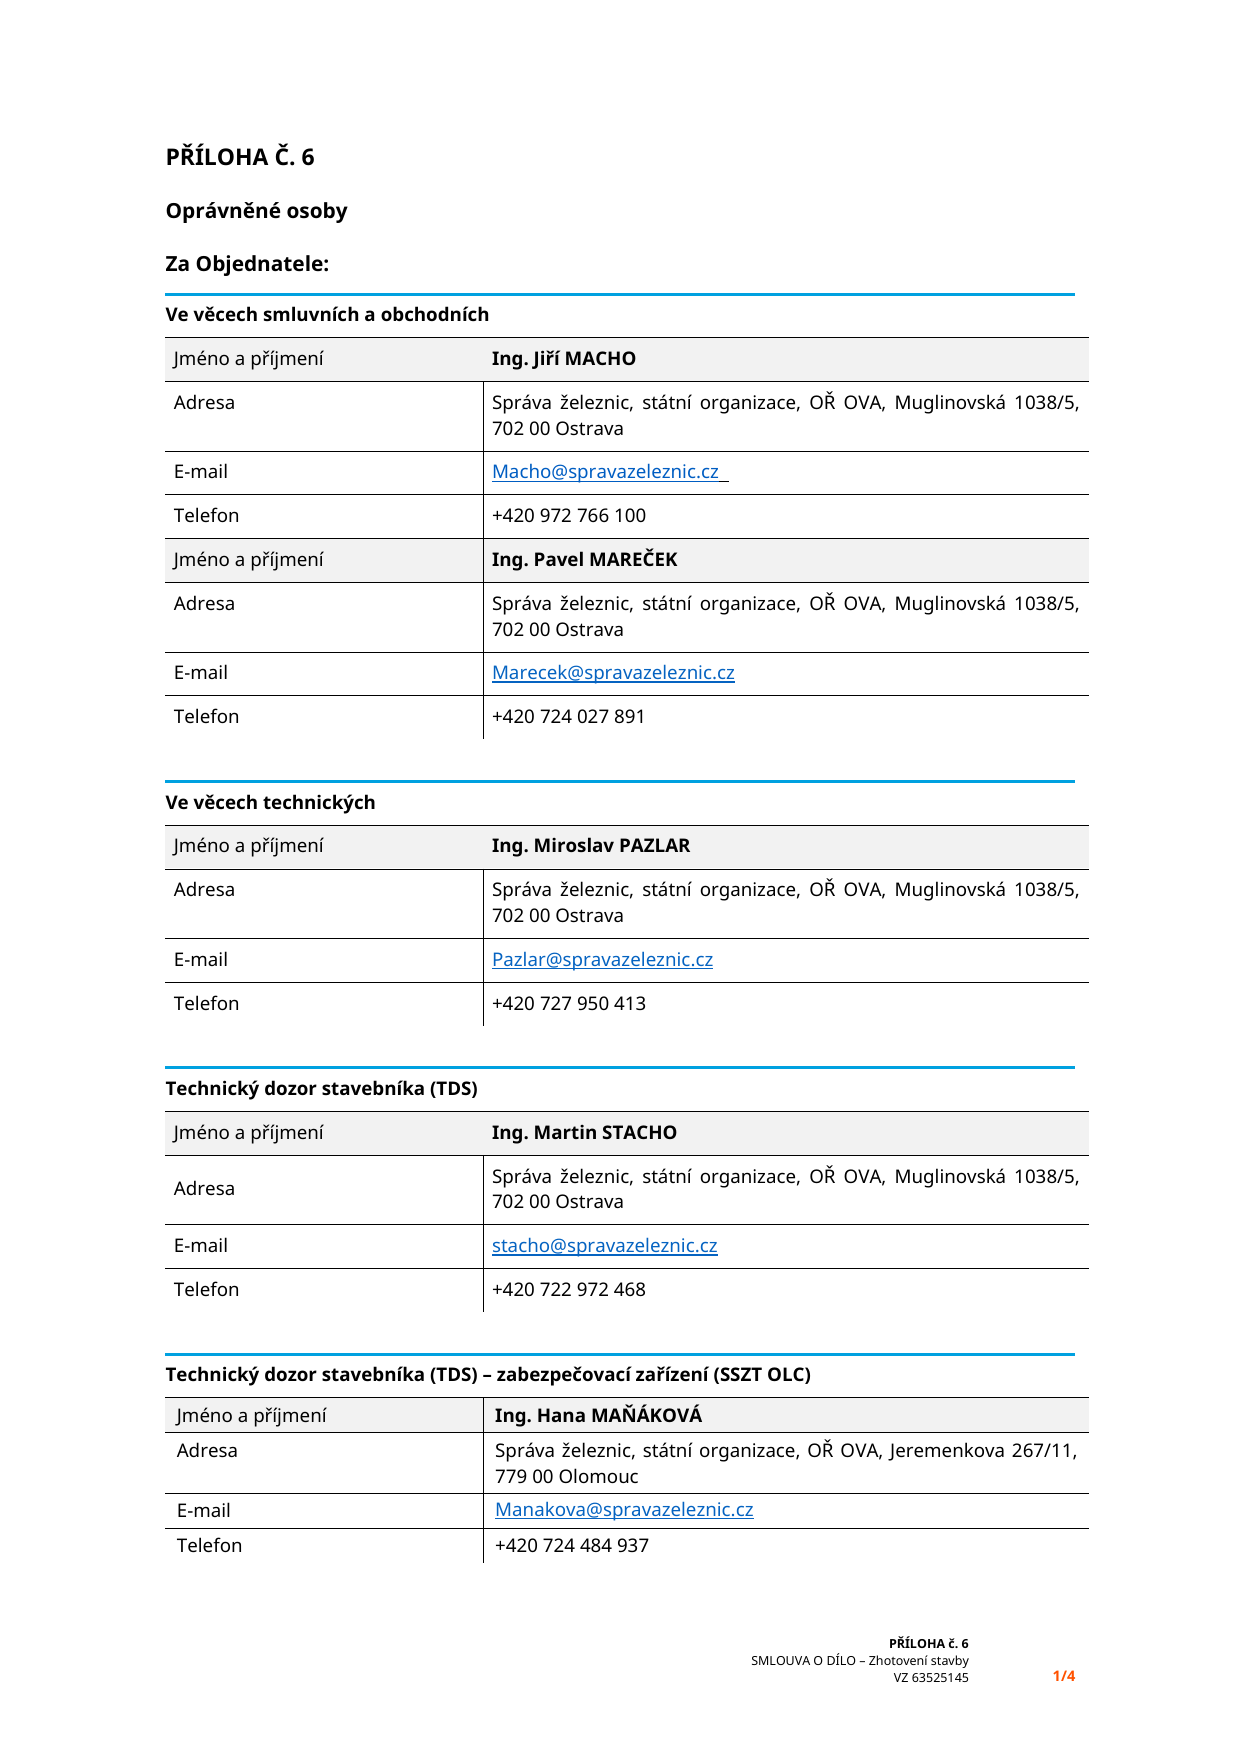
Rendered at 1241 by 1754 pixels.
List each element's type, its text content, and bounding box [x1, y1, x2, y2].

table_cell Macho@spravazeleznic.cz [484, 452, 1089, 494]
table_cell Ing. Pavel MAREČEK [484, 539, 1089, 582]
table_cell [484, 1433, 1089, 1493]
text Ve věcech technických [165, 783, 1075, 814]
table_header Jméno a příjmení [165, 1112, 484, 1155]
table_cell Telefon [165, 983, 483, 1026]
table_cell E-mail [165, 1494, 483, 1527]
table_cell E-mail [165, 1225, 483, 1268]
table_cell +420 722 972 468 [484, 1269, 1089, 1312]
table_cell Adresa [165, 870, 483, 938]
text Oprávněné osoby [165, 197, 1075, 225]
table_cell Telefon [165, 696, 483, 739]
table_header Ing. Miroslav PAZLAR [484, 826, 1089, 868]
table_cell Adresa [165, 583, 483, 651]
table_cell Jméno a příjmení [165, 539, 483, 582]
text Ve věcech smluvních a obchodních [165, 296, 1075, 327]
text Technický dozor stavebníka (TDS) [165, 1069, 1075, 1101]
table_cell +420 724 027 891 [484, 696, 1089, 739]
table_cell +420 972 766 100 [484, 495, 1089, 538]
table_cell Telefon [165, 495, 483, 538]
table_cell Adresa [165, 1433, 483, 1493]
table_cell Pazlar@spravazeleznic.cz [484, 939, 1089, 982]
table_header Ing. Jiří MACHO [484, 338, 1089, 381]
table_header Jméno a příjmení [165, 826, 484, 868]
table_cell stacho@spravazeleznic.cz [484, 1225, 1089, 1268]
table_header Jméno a příjmení [165, 338, 484, 381]
table_cell Správa železnic, státní organizace, OŘ OVA, Muglinovská 1038/5, 702 00 Ostrava [484, 1156, 1089, 1224]
table_cell E-mail [165, 653, 483, 695]
table_cell Správa železnic, státní organizace, OŘ OVA, Muglinovská 1038/5, 702 00 Ostrava [484, 382, 1089, 451]
table_cell E-mail [165, 452, 483, 494]
table_header Ing. Martin STACHO [484, 1112, 1089, 1155]
table_cell Telefon [165, 1269, 483, 1312]
text Technický dozor stavebníka (TDS) – zabezpečovací zařízení (SSZT OLC) [165, 1356, 1075, 1387]
table_cell E-mail [165, 939, 483, 982]
text Za Objednatele: [165, 249, 1075, 277]
table_header Jméno a příjmení [165, 1398, 483, 1432]
table_header Ing. Hana MAŇÁKOVÁ [484, 1398, 1089, 1432]
table_cell Adresa [165, 1156, 483, 1224]
table_cell Adresa [165, 382, 483, 451]
table_cell Marecek@spravazeleznic.cz [484, 653, 1089, 695]
table_cell +420 724 484 937 [484, 1529, 1089, 1562]
table_cell Manakova@spravazeleznic.cz [484, 1494, 1089, 1527]
table_cell Telefon [165, 1529, 483, 1562]
text Příloha č. 6 [165, 141, 1075, 173]
table_cell Správa železnic, státní organizace, OŘ OVA, Muglinovská 1038/5, 702 00 Ostrava [484, 870, 1089, 938]
table_cell Správa železnic, státní organizace, OŘ OVA, Muglinovská 1038/5, 702 00 Ostrava [484, 583, 1089, 651]
table_cell +420 727 950 413 [484, 983, 1089, 1026]
